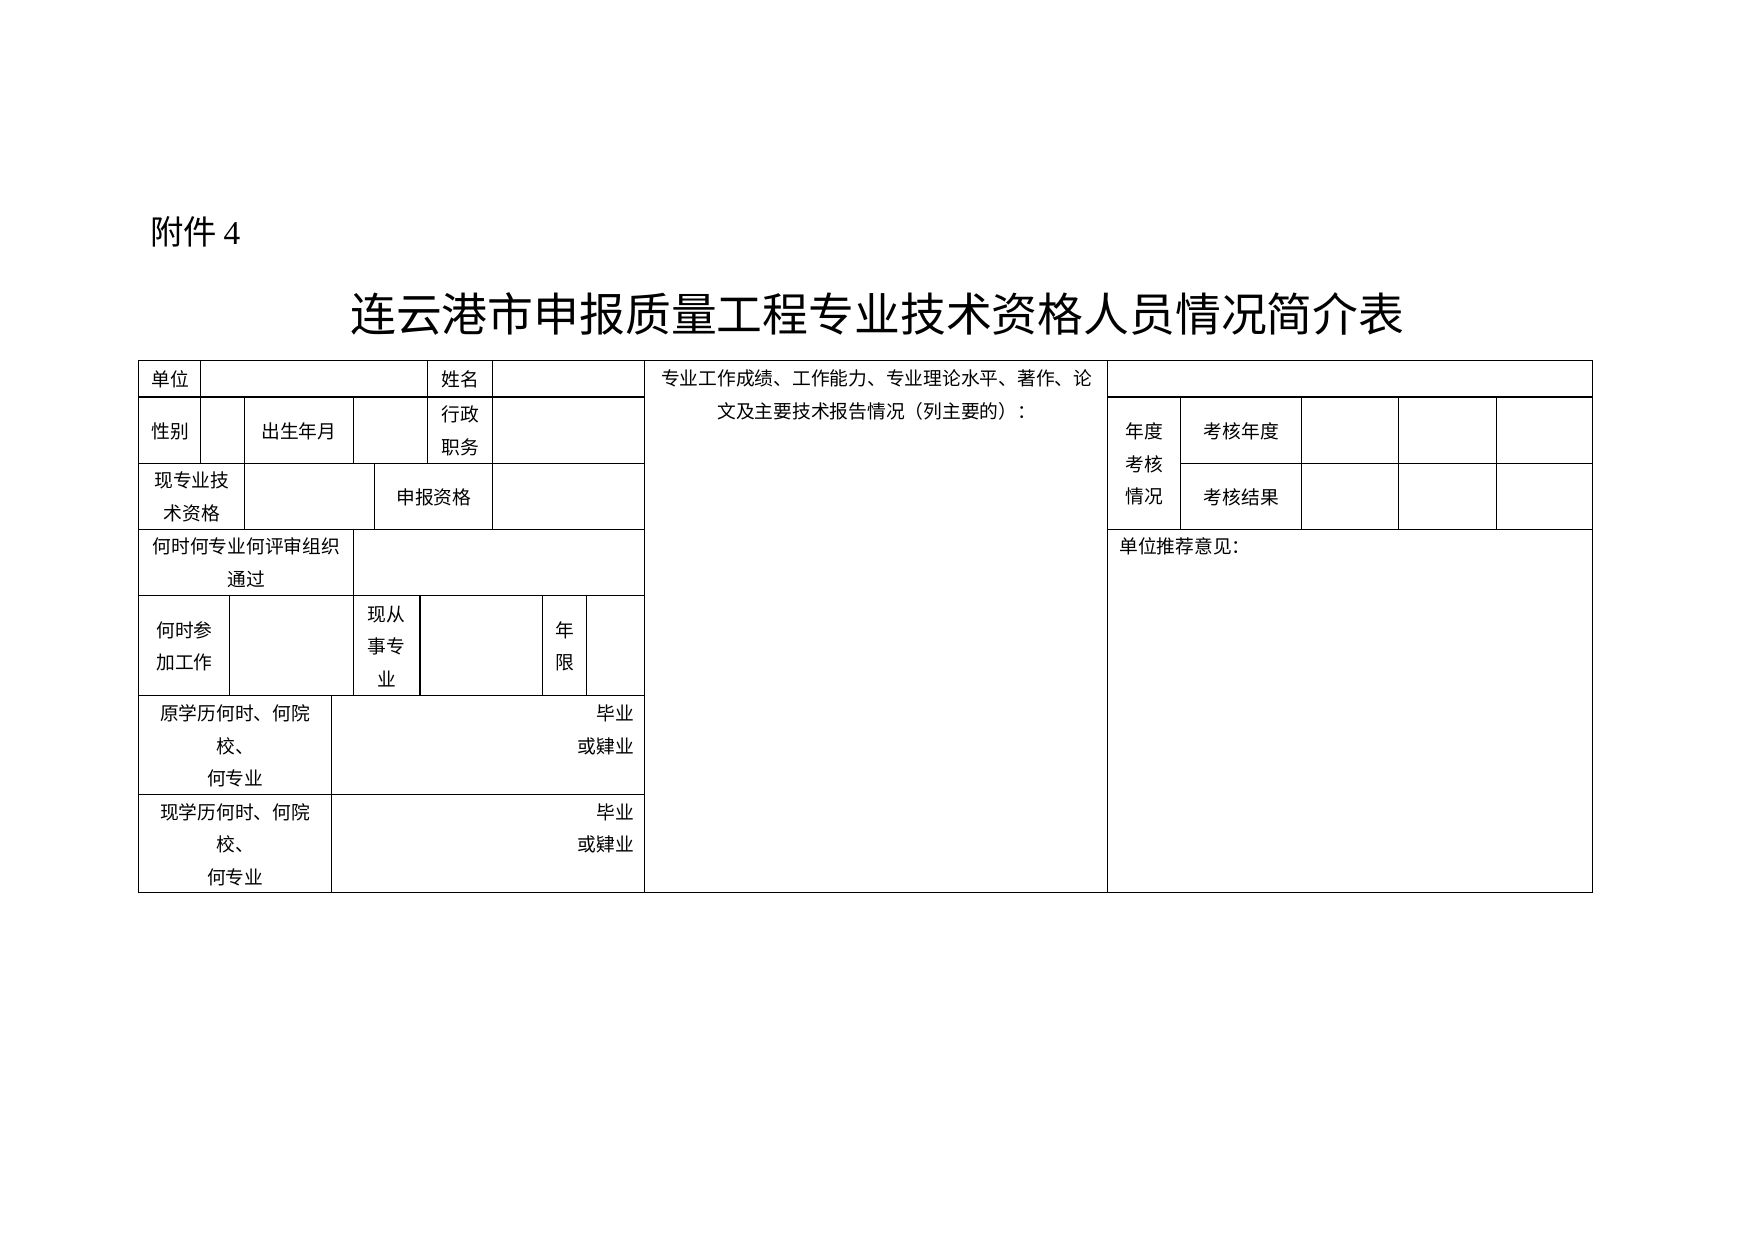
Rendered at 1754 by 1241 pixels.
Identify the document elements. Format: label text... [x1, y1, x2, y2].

table_cell 何时何专业何评审组织通过 [139, 530, 353, 594]
table_header 专业工作成绩、工作能力、专业理论水平、著作、论文及主要技术报告情况（列主要的）： [645, 361, 1107, 892]
table_cell [1302, 398, 1398, 462]
text 连云港市申报质量工程专业技术资格人员情况简介表 [150, 263, 1604, 360]
table_cell 现学历何时、何院校、 何专业 [139, 795, 331, 892]
table_cell [245, 464, 374, 528]
table_cell 申报资格 [375, 464, 492, 528]
table_header 姓名 [428, 361, 492, 396]
table_header [493, 361, 644, 396]
table_cell 出生年月 [245, 398, 353, 462]
text 附件4 [150, 198, 1604, 263]
table_cell [354, 530, 644, 594]
table_cell [1497, 464, 1592, 528]
table_cell 现专业技术资格 [139, 464, 244, 528]
table_cell [587, 596, 644, 695]
table_cell 性别 [139, 398, 200, 462]
table_cell 原学历何时、何院校、 何专业 [139, 696, 331, 794]
table_cell [1399, 398, 1496, 462]
table_header 单位 [139, 361, 200, 396]
table_cell 现从事专业 [354, 596, 419, 695]
table_header [1108, 361, 1592, 396]
table_cell 考核结果 [1181, 464, 1301, 528]
table_cell [493, 464, 644, 528]
table_cell 年限 [543, 596, 586, 695]
table_cell [493, 398, 644, 462]
table_cell 行政 职务 [428, 398, 492, 462]
table_cell [201, 398, 244, 462]
table_cell 毕业 或肄业 [332, 795, 644, 892]
table_cell 单位推荐意见： 负责人： （单位印章） 年 月 日 [1108, 530, 1592, 892]
table_cell 年度考核情况 [1108, 398, 1180, 528]
table_cell 毕业 或肄业 [332, 696, 644, 794]
table_cell [230, 596, 353, 695]
table_cell [421, 596, 542, 695]
table_header [201, 361, 427, 396]
table_cell 考核年度 [1181, 398, 1301, 462]
table_cell [1497, 398, 1592, 462]
table_cell [1399, 464, 1496, 528]
table_cell [354, 398, 427, 462]
table_cell [1302, 464, 1398, 528]
table_cell 何时参 加工作 [139, 596, 229, 695]
